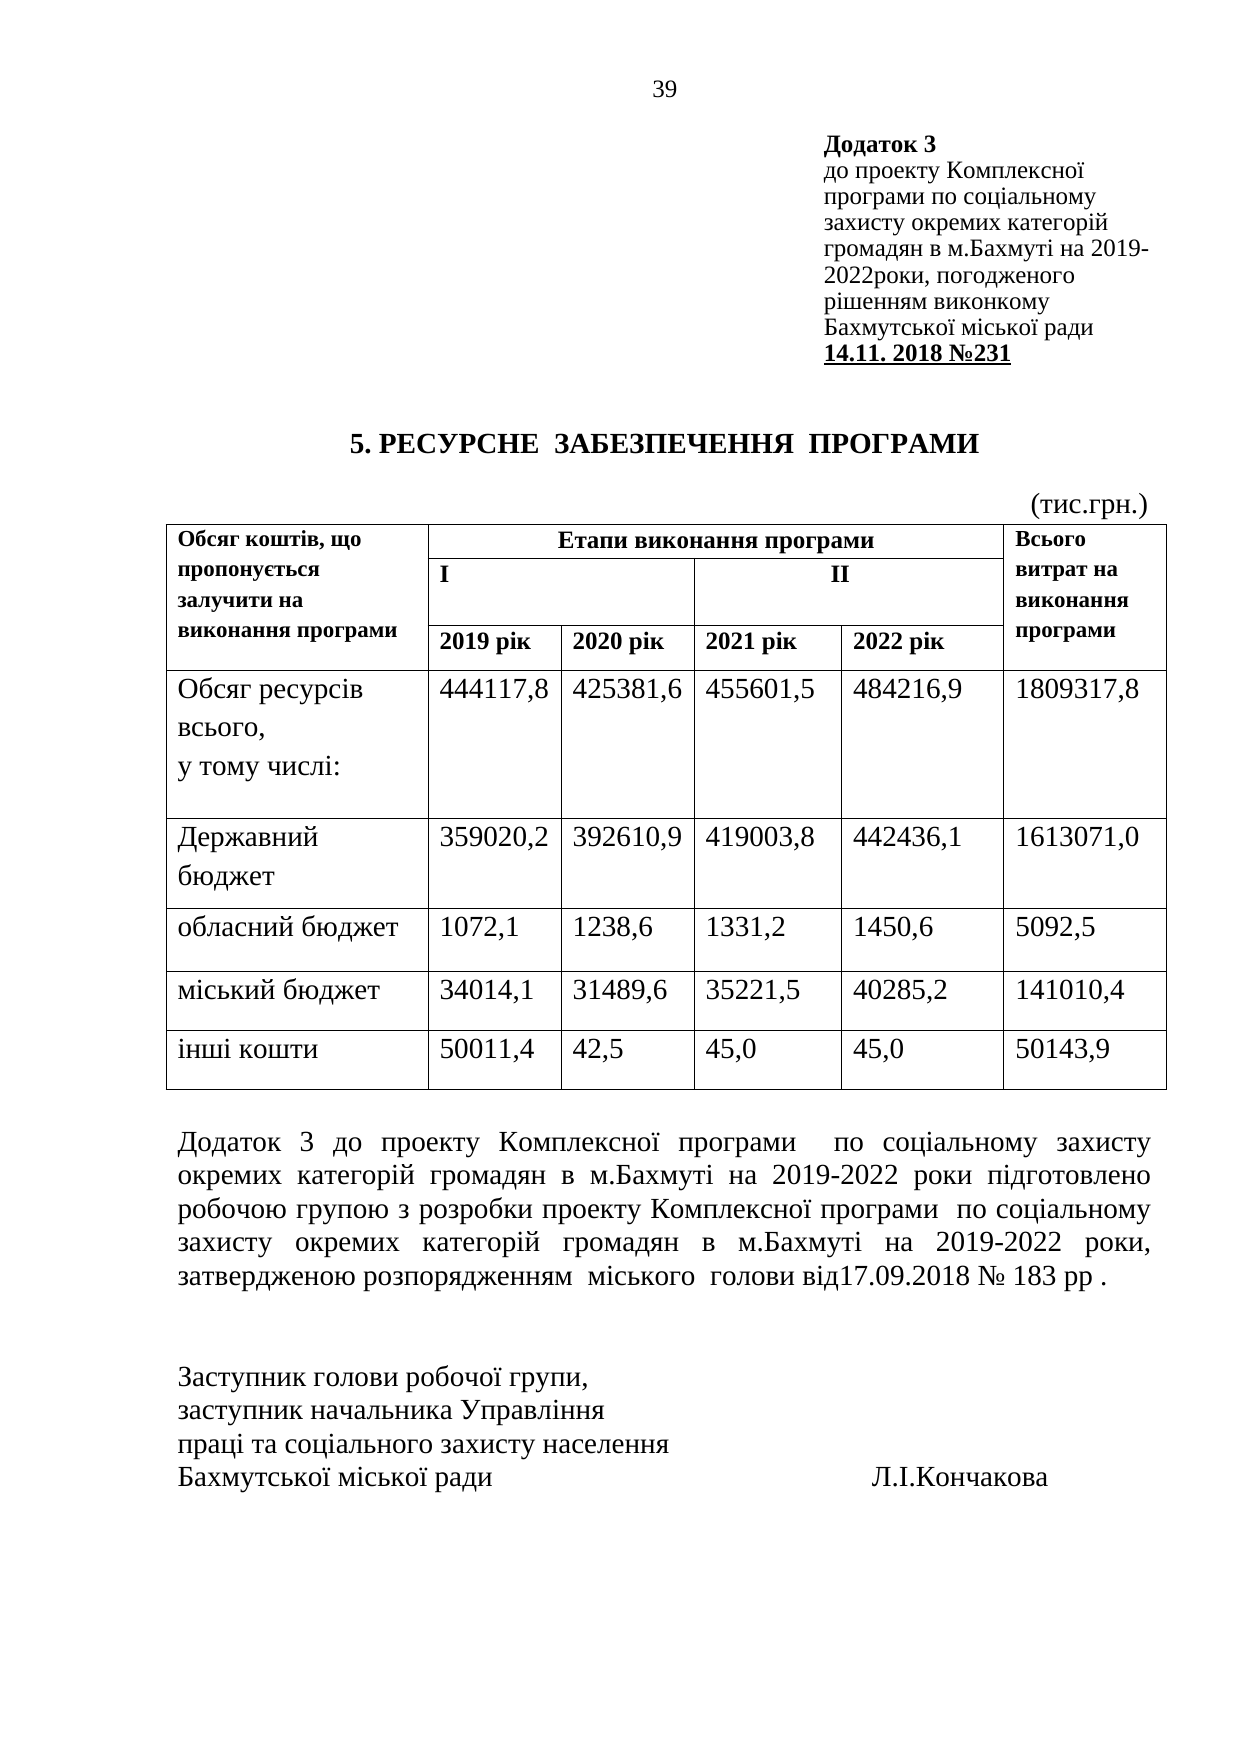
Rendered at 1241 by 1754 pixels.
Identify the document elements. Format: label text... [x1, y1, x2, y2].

table_cell 392610,9 [562, 819, 694, 908]
table_cell 359020,2 [429, 819, 561, 908]
table_cell міський бюджет [167, 972, 428, 1030]
text Бахмутської міської ради Л.І.Кончакова [177, 1459, 1152, 1493]
table_cell 45,0 [695, 1031, 841, 1089]
table_cell інші кошти [167, 1031, 428, 1089]
table_header Етапи виконання програми [429, 525, 1003, 558]
table_header Додаток 3 до проекту Комплексної програми по соціальному захисту окремих категорій громадян в м.Бахмуті на 2019-2022роки, погодженого рішенням виконкому Бахмутської міської ради 14.11. 2018 №231 [812, 131, 1163, 393]
table_cell 45,0 [842, 1031, 1003, 1089]
table_cell 5092,5 [1004, 909, 1166, 971]
table_cell 2020 рік [562, 626, 694, 670]
table_cell 141010,4 [1004, 972, 1166, 1030]
table_cell 34014,1 [429, 972, 561, 1030]
text Додаток 3 до проекту Комплексної програми по соціальному захисту окремих категорій громадян в м.Бахмуті на 2019-2022 роки підготовлено робочою групою з розробки проекту Комплексної програми по соціальному захисту окремих категорій громадян в м.Бахмуті на 2019-2022 роки, затвердженою розпорядженням міського голови від17.09.2018 № 183 рр . [177, 1124, 1152, 1292]
table_cell 444117,8 [429, 671, 561, 818]
text заступник начальника Управління [177, 1392, 1152, 1426]
table_cell Обсяг ресурсів всього, у тому числі: [167, 671, 428, 818]
table_cell 2021 рік [695, 626, 841, 670]
table_cell I [429, 559, 694, 625]
table_cell 1072,1 [429, 909, 561, 971]
table_cell обласний бюджет [167, 909, 428, 971]
table_cell 40285,2 [842, 972, 1003, 1030]
table_header Всього витрат на виконання програми [1004, 525, 1166, 670]
table_cell 1450,6 [842, 909, 1003, 971]
text Заступник голови робочої групи, [177, 1359, 1152, 1392]
table_cell 419003,8 [695, 819, 841, 908]
table_cell II [695, 559, 1003, 625]
text праці та соціального захисту населення [177, 1426, 1152, 1459]
table_cell 2019 рік [429, 626, 561, 670]
table_cell 1613071,0 [1004, 819, 1166, 908]
table_cell 1238,6 [562, 909, 694, 971]
table_cell 425381,6 [562, 671, 694, 818]
table_cell 31489,6 [562, 972, 694, 1030]
text (тис.грн.) [177, 486, 1152, 519]
table_cell 50143,9 [1004, 1031, 1166, 1089]
table_cell 42,5 [562, 1031, 694, 1089]
table_header Обсяг коштів, що пропонується залучити на виконання програми [167, 525, 428, 670]
table_cell Державний бюджет [167, 819, 428, 908]
text 5. РЕСУРСНЕ ЗАБЕЗПЕЧЕННЯ ПРОГРАМИ [177, 426, 1152, 460]
table_cell 455601,5 [695, 671, 841, 818]
table_cell 442436,1 [842, 819, 1003, 908]
table_cell 484216,9 [842, 671, 1003, 818]
table_cell 2022 рік [842, 626, 1003, 670]
table_cell 35221,5 [695, 972, 841, 1030]
table_cell 1809317,8 [1004, 671, 1166, 818]
table_cell 1331,2 [695, 909, 841, 971]
table_cell 50011,4 [429, 1031, 561, 1089]
